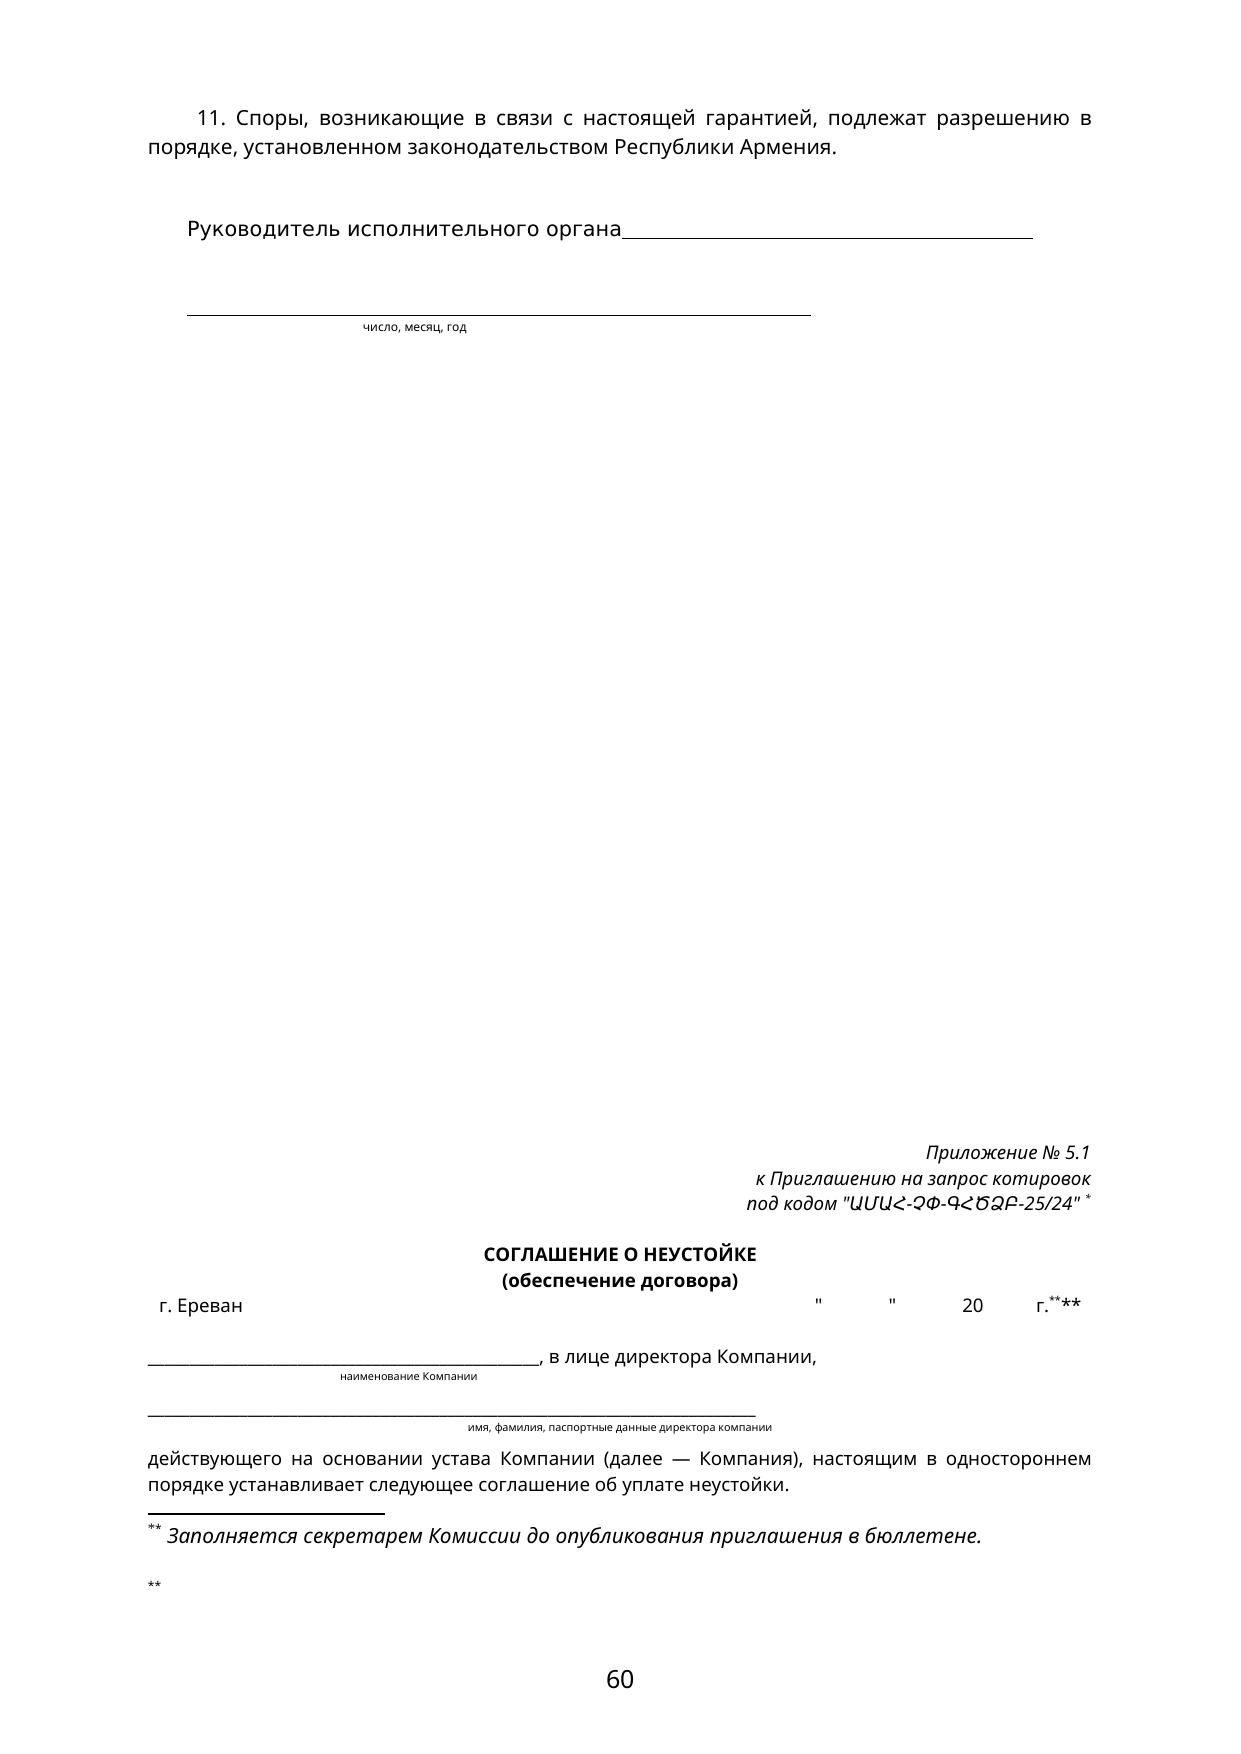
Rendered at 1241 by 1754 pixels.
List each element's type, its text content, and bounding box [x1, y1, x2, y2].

table_header " " 20 г.** [634, 1293, 1093, 1318]
text _________________________________________________________________________ [148, 1394, 1092, 1420]
text Приложение № 5.1 [148, 1139, 1092, 1165]
text 11. Споры, возникающие в связи с настоящей гарантией, подлежат разрешению в порядке, установленном законодательством Республики Армения. [148, 103, 1092, 160]
table_header г. Ереван [148, 1293, 634, 1318]
text СОГЛАШЕНИЕ О НЕУСТОЙКЕ [148, 1241, 1092, 1267]
text имя, фамилия, паспортные данные директора компании [148, 1420, 1092, 1446]
text число, месяц, год [148, 319, 1092, 347]
text действующего на основании устава Компании (далее — Компания), настоящим в одностороннем порядке устанавливает следующее соглашение об уплате неустойки. [148, 1446, 1092, 1497]
text _______________________________________________, в лице директора Компании, [148, 1343, 1092, 1369]
text Руководитель исполнительного органа [148, 217, 1092, 241]
text к Приглашению на запрос котировок под кодом "ԱՄԱՀ-ՉՓ-ԳՀԾՁԲ-25/24" * [148, 1165, 1092, 1216]
text наименование Компании [340, 1369, 1092, 1394]
text (обеспечение договора) [148, 1267, 1092, 1292]
